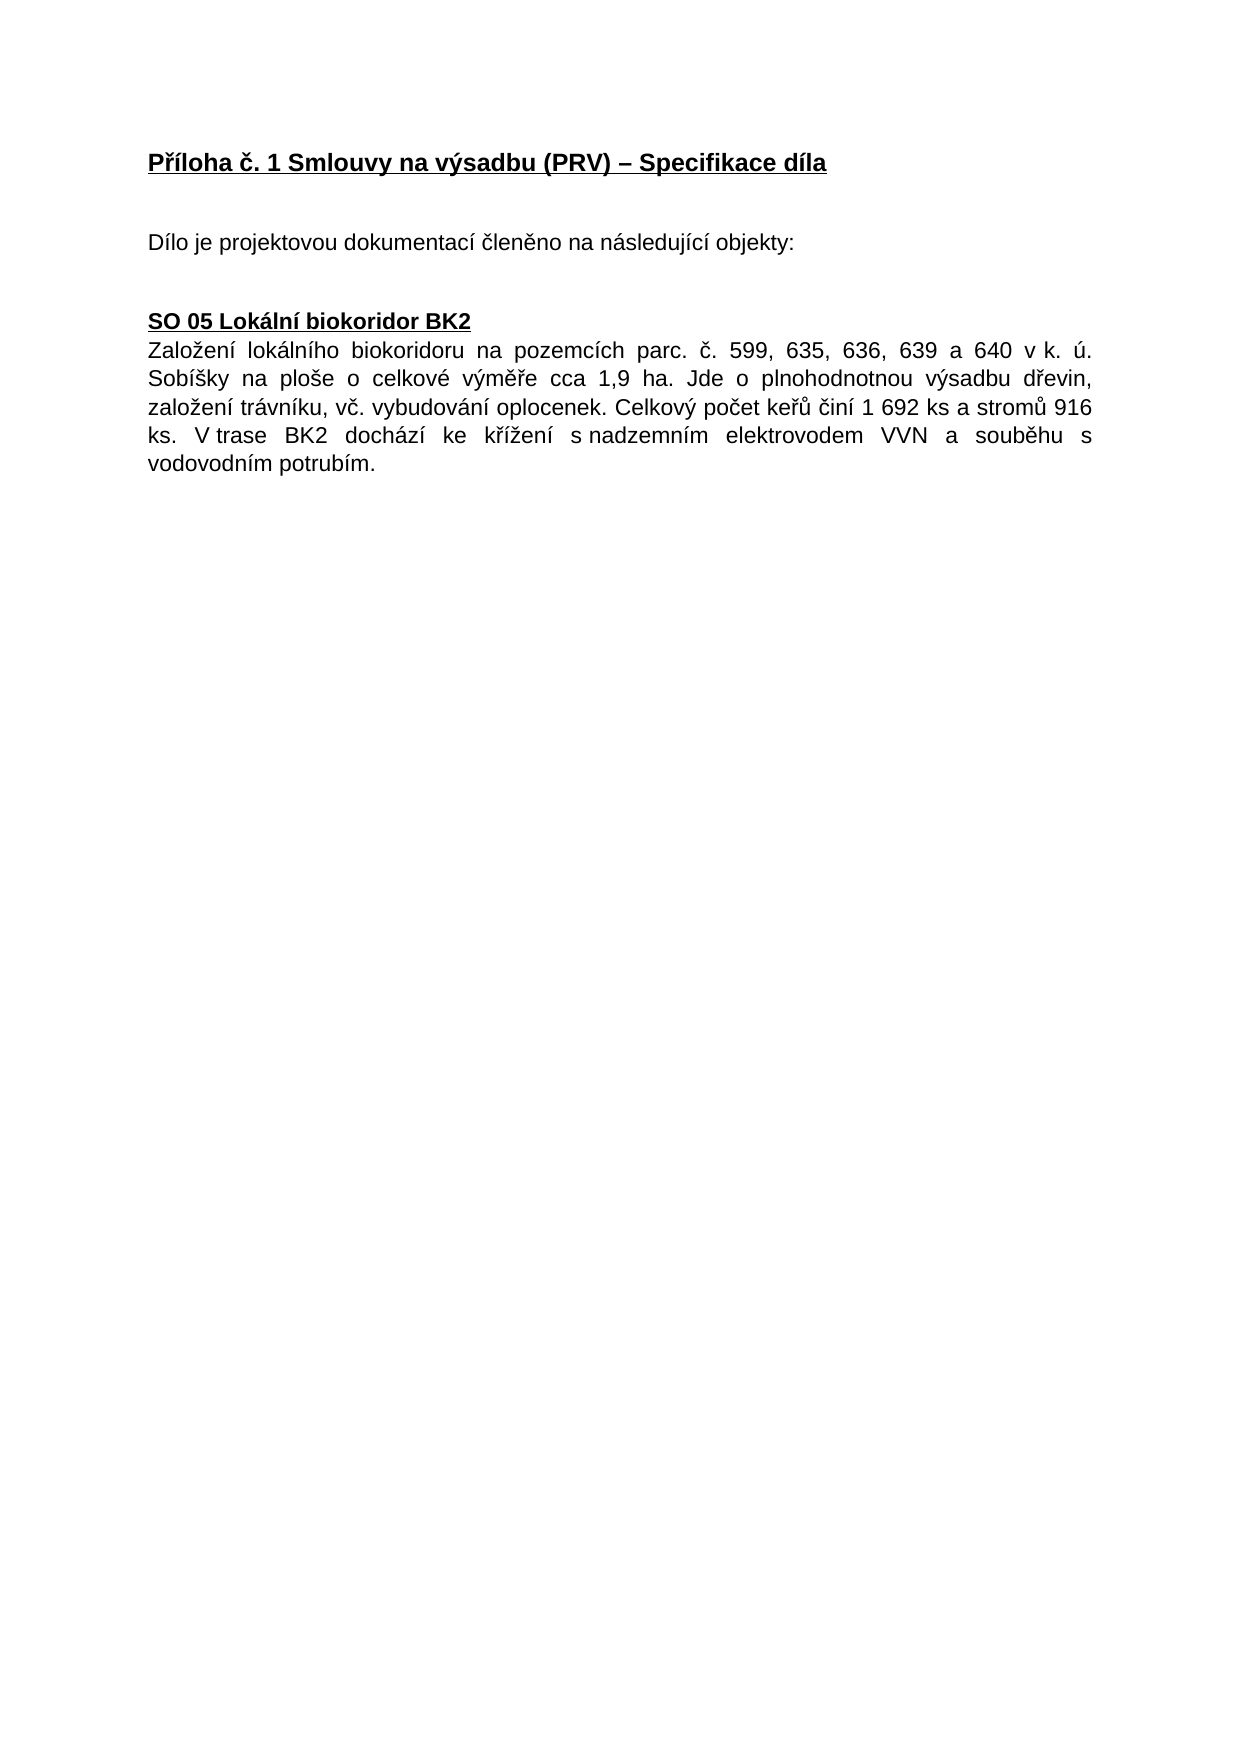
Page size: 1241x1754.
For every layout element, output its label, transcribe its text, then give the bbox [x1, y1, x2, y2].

text SO 05 Lokální biokoridor BK2 [148, 308, 1093, 334]
text Založení lokálního biokoridoru na pozemcích parc. č. 599, 635, 636, 639 a 640 v k. ú. Sobíšky na ploše o celkové výměře cca 1,9 ha. Jde o plnohodnotnou výsadbu dřevin, založení trávníku, vč. vybudování oplocenek. Celkový počet keřů činí 1 692 ks a stromů 916 ks. V trase BK2 dochází ke křížení s nadzemním elektrovodem VVN a souběhu s vodovodním potrubím. [148, 337, 1093, 477]
text Dílo je projektovou dokumentací členěno na následující objekty: [148, 229, 1093, 255]
text Příloha č. 1 Smlouvy na výsadbu (PRV) – Specifikace díla [148, 148, 1093, 176]
